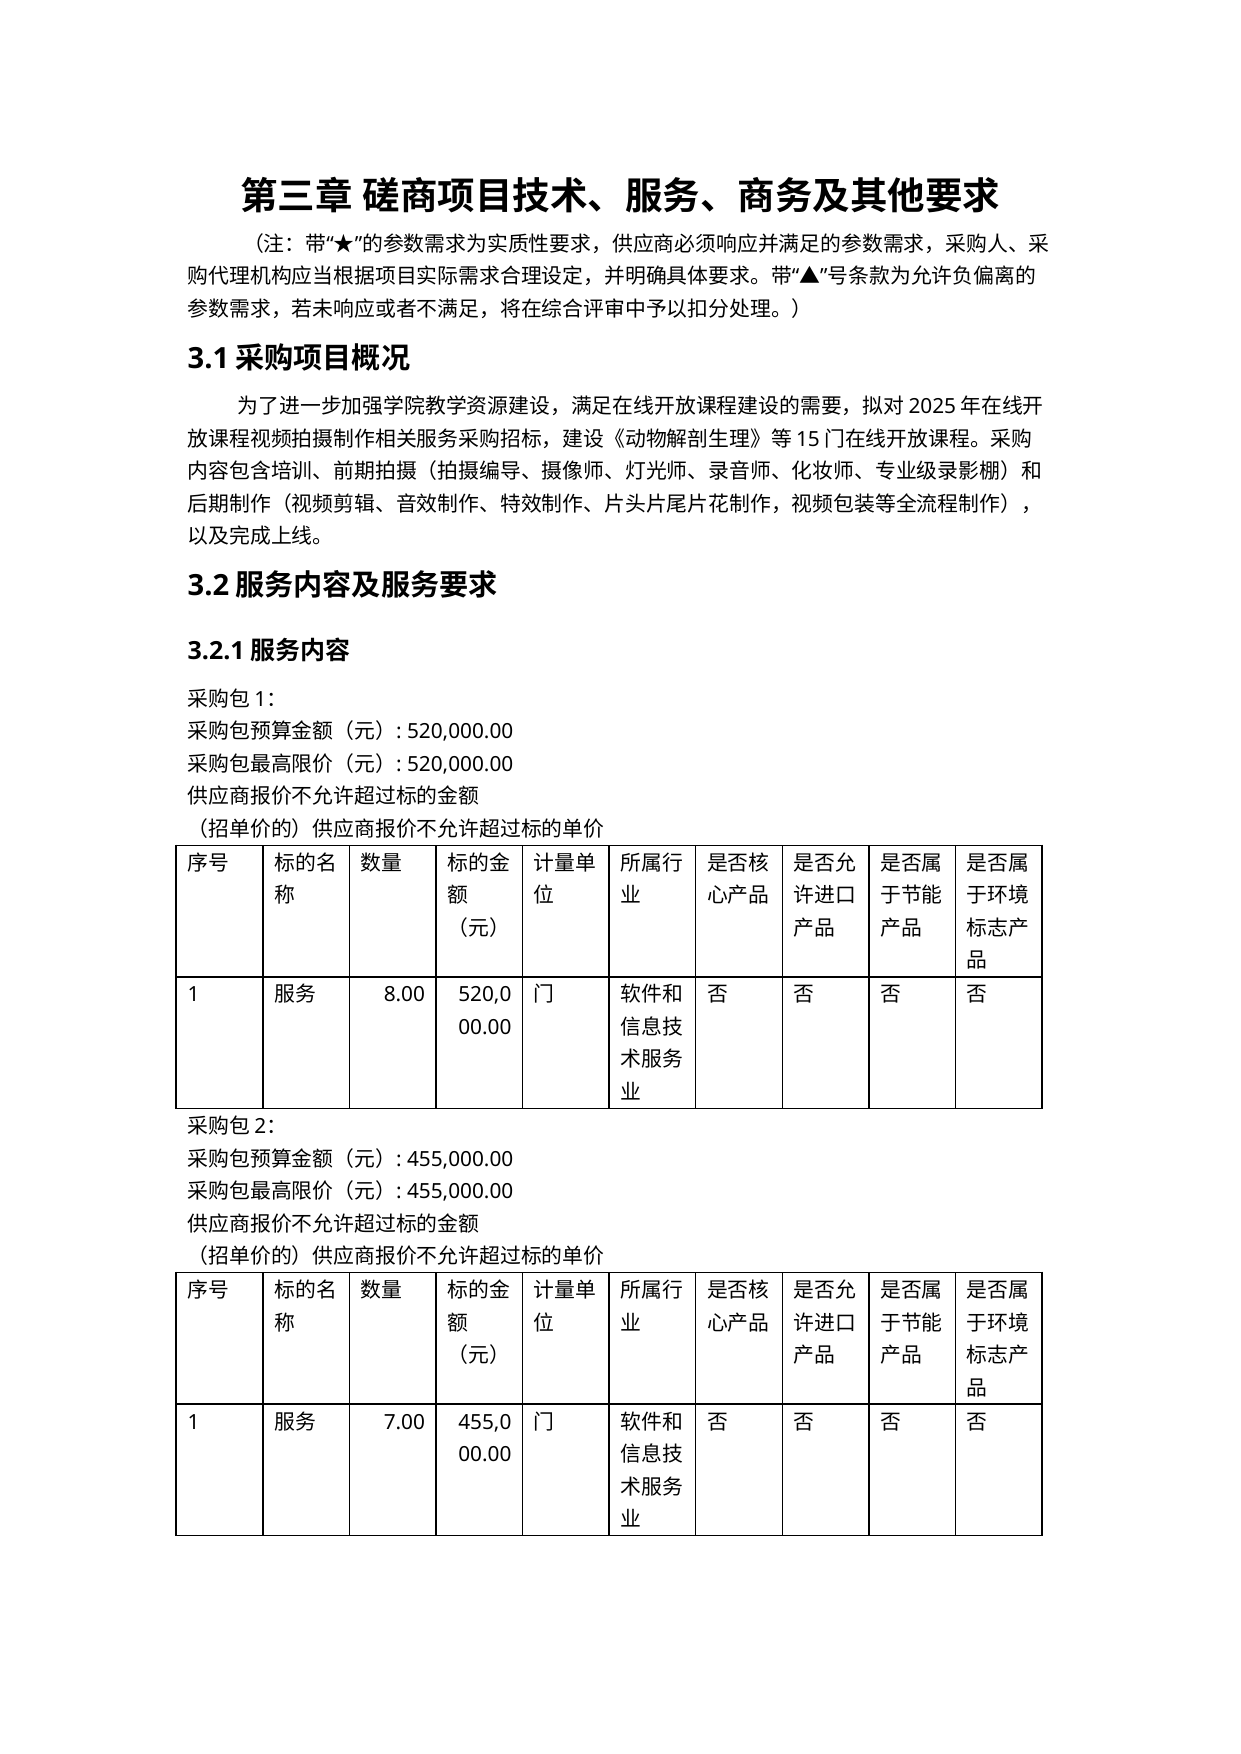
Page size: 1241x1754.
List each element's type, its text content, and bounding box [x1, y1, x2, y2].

table_cell 服务 [264, 978, 349, 1108]
table_header 是否核心产品 [696, 1273, 782, 1403]
table_cell 8.00 [350, 978, 435, 1108]
table_cell 1 [177, 1405, 262, 1535]
text 3.1采购项目概况 [187, 324, 1053, 389]
table_header 是否属于节能产品 [870, 846, 955, 976]
text 第三章 磋商项目技术、服务、商务及其他要求 [187, 162, 1053, 227]
table_cell 否 [783, 1405, 868, 1535]
table_cell 否 [696, 978, 782, 1108]
table_cell 服务 [264, 1405, 349, 1535]
table_header 是否核心产品 [696, 846, 782, 976]
table_cell 1 [177, 978, 262, 1108]
table_header 标的金额 （元） [437, 846, 522, 976]
table_header 计量单位 [523, 1273, 608, 1403]
table_header 所属行业 [610, 846, 695, 976]
table_header 是否属于环境标志产品 [956, 1273, 1041, 1403]
table_cell 门 [523, 978, 608, 1108]
table_header 计量单位 [523, 846, 608, 976]
text 采购包预算金额（元）: 455,000.00 [187, 1142, 1053, 1174]
table_cell 否 [783, 978, 868, 1108]
table_cell 7.00 [350, 1405, 435, 1535]
text （招单价的）供应商报价不允许超过标的单价 [187, 1239, 1053, 1272]
text 供应商报价不允许超过标的金额 [187, 1207, 1053, 1239]
table_cell 否 [696, 1405, 782, 1535]
table_header 是否允许进口产品 [783, 846, 868, 976]
table_cell 520,000.00 [437, 978, 522, 1108]
text 采购包预算金额（元）: 520,000.00 [187, 714, 1053, 747]
text （招单价的）供应商报价不允许超过标的单价 [187, 812, 1053, 844]
table_header 标的名称 [264, 1273, 349, 1403]
text 3.2服务内容及服务要求 [187, 552, 1053, 617]
table_header 序号 [177, 1273, 262, 1403]
text 为了进一步加强学院教学资源建设，满足在线开放课程建设的需要，拟对2025年在线开放课程视频拍摄制作相关服务采购招标，建设《动物解剖生理》等15门在线开放课程。采购内容包含培训、前期拍摄（拍摄编导、摄像师、灯光师、录音师、化妆师、专业级录影棚）和后期制作（视频剪辑、音效制作、特效制作、片头片尾片花制作，视频包装等全流程制作），以及完成上线。 [187, 389, 1053, 552]
table_header 数量 [350, 1273, 435, 1403]
table_cell 455,000.00 [437, 1405, 522, 1535]
table_header 序号 [177, 846, 262, 976]
text 供应商报价不允许超过标的金额 [187, 779, 1053, 812]
table_cell 否 [870, 978, 955, 1108]
text 采购包2： [187, 1109, 1053, 1142]
table_cell 否 [956, 1405, 1041, 1535]
table_cell 软件和信息技术服务业 [610, 978, 695, 1108]
table_header 标的金额 （元） [437, 1273, 522, 1403]
text （注：带“★”的参数需求为实质性要求，供应商必须响应并满足的参数需求，采购人、采购代理机构应当根据项目实际需求合理设定，并明确具体要求。带“▲”号条款为允许负偏离的参数需求，若未响应或者不满足，将在综合评审中予以扣分处理。） [187, 227, 1053, 324]
table_cell 门 [523, 1405, 608, 1535]
text 3.2.1服务内容 [187, 617, 1053, 682]
table_header 标的名称 [264, 846, 349, 976]
table_cell 软件和信息技术服务业 [610, 1405, 695, 1535]
table_header 是否属于环境标志产品 [956, 846, 1041, 976]
table_cell 否 [870, 1405, 955, 1535]
text 采购包最高限价（元）: 455,000.00 [187, 1174, 1053, 1207]
table_header 是否属于节能产品 [870, 1273, 955, 1403]
table_header 是否允许进口产品 [783, 1273, 868, 1403]
table_cell 否 [956, 978, 1041, 1108]
text 采购包最高限价（元）: 520,000.00 [187, 747, 1053, 779]
text 采购包1： [187, 682, 1053, 714]
table_header 所属行业 [610, 1273, 695, 1403]
table_header 数量 [350, 846, 435, 976]
